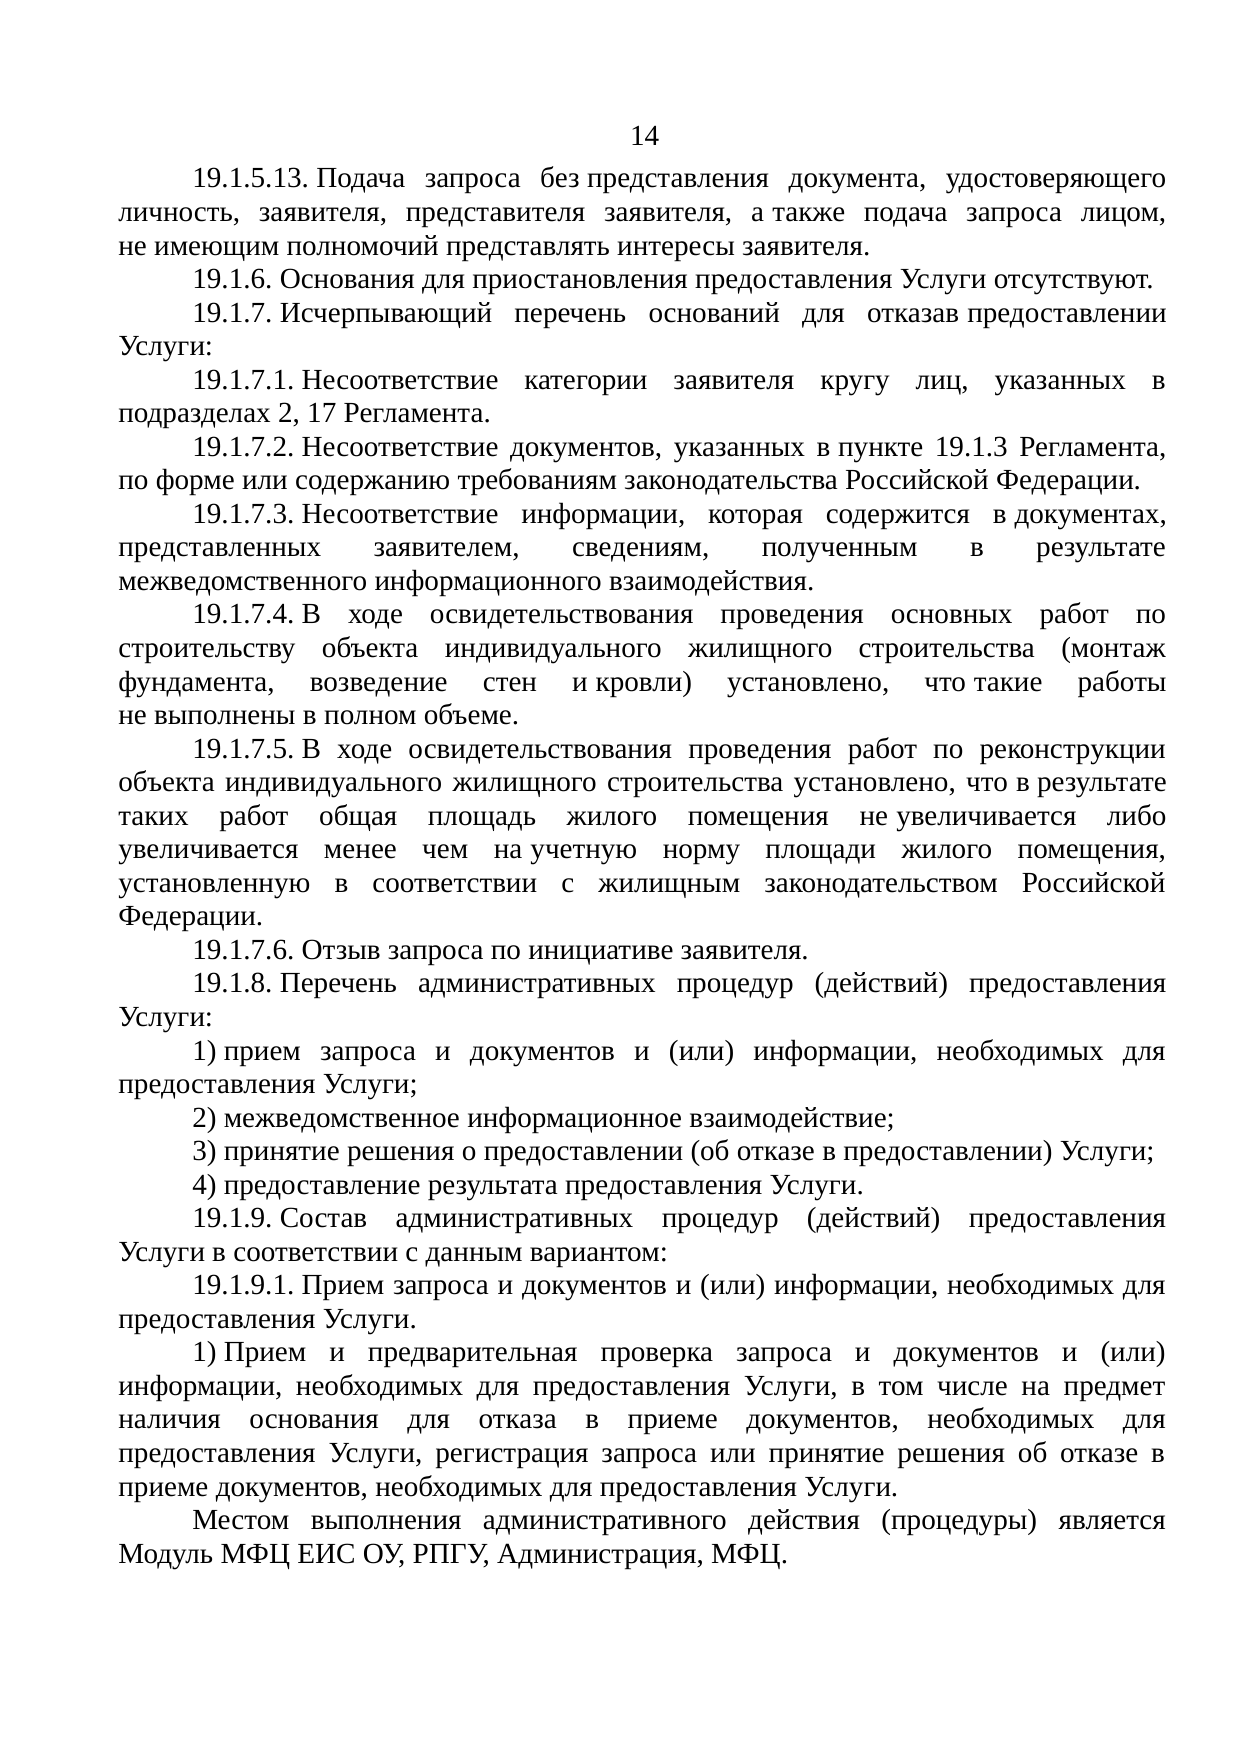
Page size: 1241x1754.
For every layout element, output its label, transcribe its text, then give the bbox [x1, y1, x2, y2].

text 1) Прием и предварительная проверка запроса и документов и (или) информации, необходимых для предоставления Услуги, в том числе на предмет наличия основания для отказа в приеме документов, необходимых для предоставления Услуги, регистрация запроса или принятие решения об отказе в приеме документов, необходимых для предоставления Услуги. [118, 1334, 1167, 1502]
text 1) прием запроса и документов и (или) информации, необходимых для предоставления Услуги; [118, 1033, 1167, 1100]
text 2) межведомственное информационное взаимодействие; [118, 1100, 1167, 1133]
text 19.1.9.1. Прием запроса и документов и (или) информации, необходимых для предоставления Услуги. [118, 1267, 1167, 1334]
text 19.1.6. Основания для приостановления предоставления Услуги отсутствуют. [118, 261, 1167, 295]
text 19.1.7.6. Отзыв запроса по инициативе заявителя. [118, 932, 1167, 966]
text 19.1.7.2. Несоответствие документов, указанных в пункте 19.1.3 Регламента, по форме или содержанию требованиям законодательства Российской Федерации. [118, 429, 1167, 496]
text 19.1.5.13. Подача запроса без представления документа, удостоверяющего личность, заявителя, представителя заявителя, а также подача запроса лицом, не имеющим полномочий представлять интересы заявителя. [118, 161, 1167, 261]
text 4) предоставление результата предоставления Услуги. [118, 1167, 1167, 1200]
text 19.1.7.3. Несоответствие информации, которая содержится в документах, представленных заявителем, сведениям, полученным в результате межведомственного информационного взаимодействия. [118, 496, 1167, 597]
text 3) принятие решения о предоставлении (об отказе в предоставлении) Услуги; [118, 1133, 1167, 1167]
text 19.1.8. Перечень административных процедур (действий) предоставления Услуги: [118, 966, 1167, 1033]
text 19.1.7.1. Несоответствие категории заявителя кругу лиц, указанных в подразделах 2, 17 Регламента. [118, 362, 1167, 429]
text 19.1.7.5. В ходе освидетельствования проведения работ по реконструкции объекта индивидуального жилищного строительства установлено, что в результате таких работ общая площадь жилого помещения не увеличивается либо увеличивается менее чем на учетную норму площади жилого помещения, установленную в соответствии с жилищным законодательством Российской Федерации. [118, 731, 1167, 932]
text 19.1.7.4. В ходе освидетельствования проведения основных работ по строительству объекта индивидуального жилищного строительства (монтаж фундамента, возведение стен и кровли) установлено, что такие работы не выполнены в полном объеме. [118, 597, 1167, 731]
text 19.1.7. Исчерпывающий перечень оснований для отказав предоставлении Услуги: [118, 295, 1167, 362]
text 19.1.9. Состав административных процедур (действий) предоставления Услуги в соответствии с данным вариантом: [118, 1200, 1167, 1267]
text Местом выполнения административного действия (процедуры) является Модуль МФЦ ЕИС ОУ, РПГУ, Администрация, МФЦ. [118, 1502, 1167, 1569]
